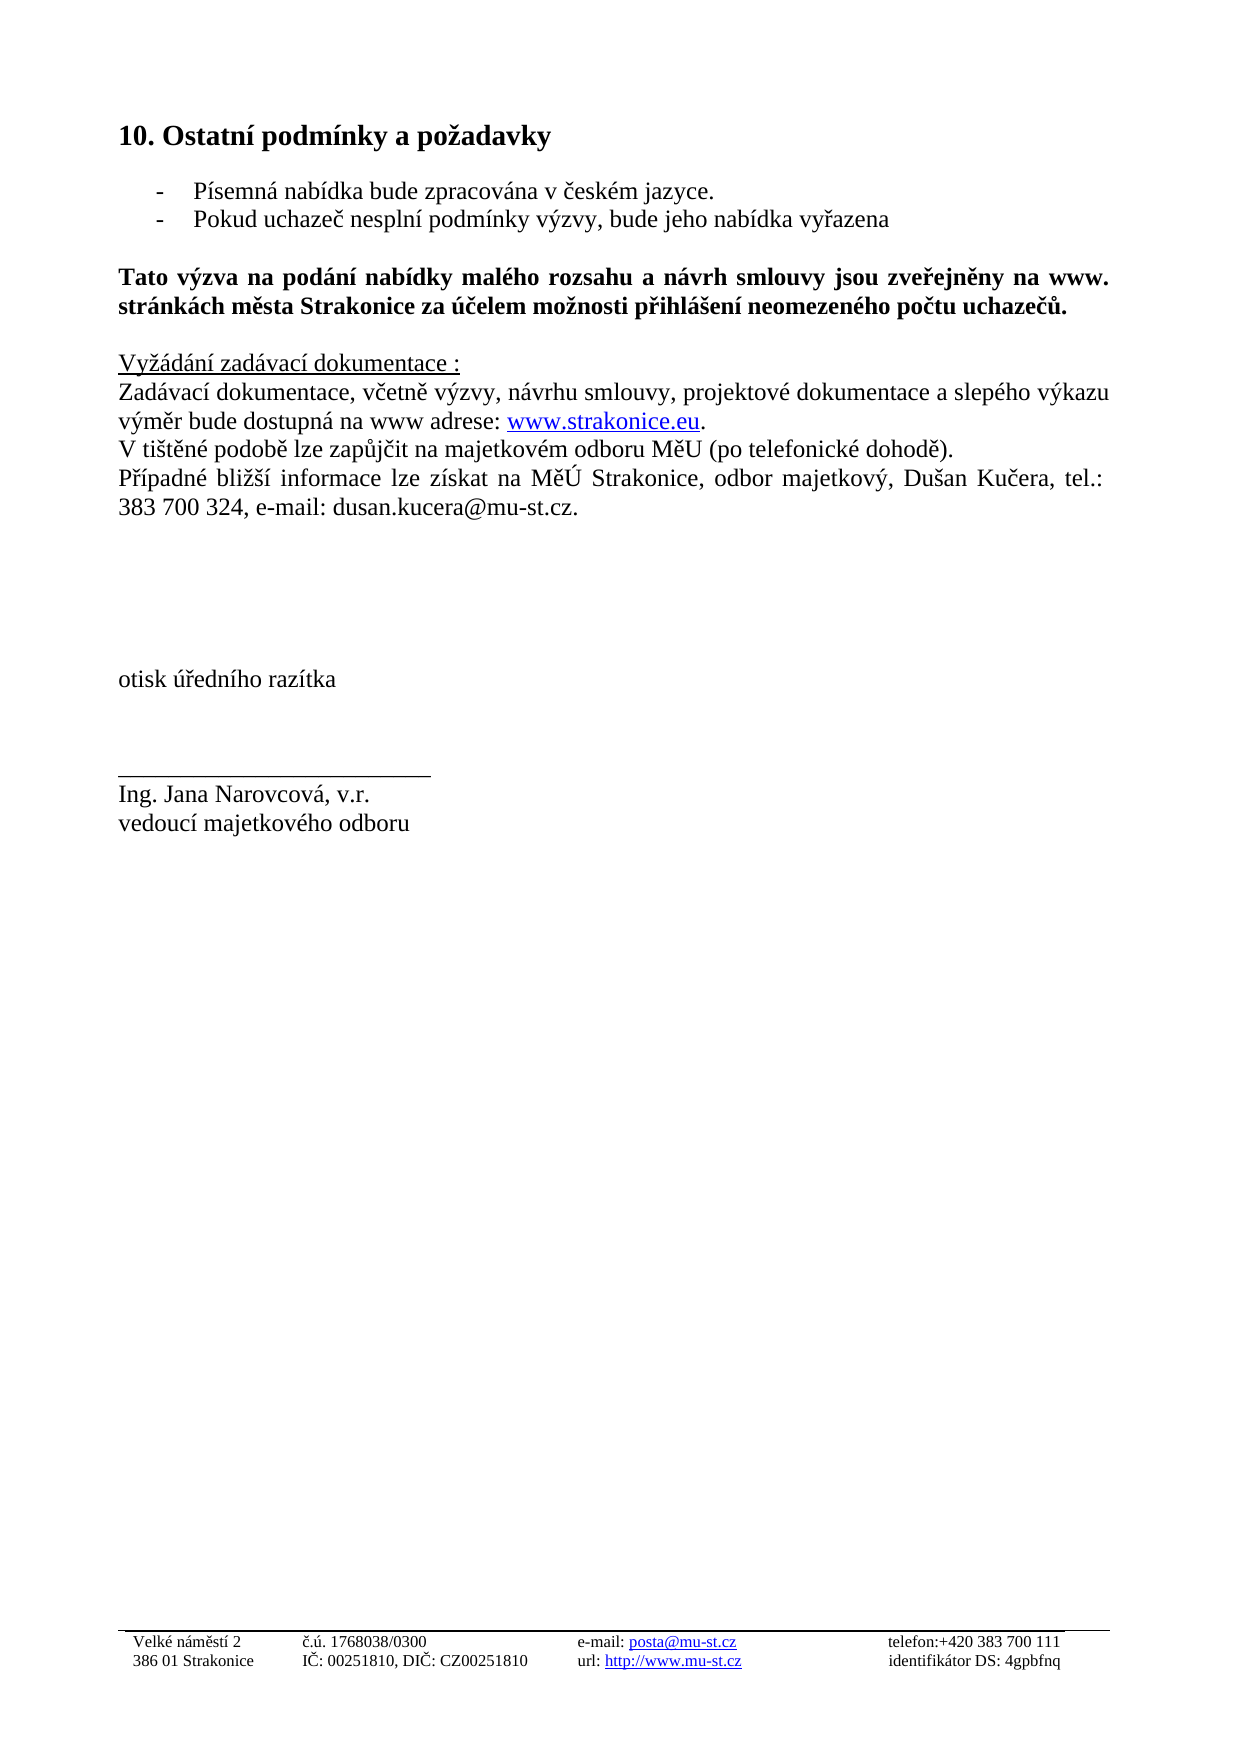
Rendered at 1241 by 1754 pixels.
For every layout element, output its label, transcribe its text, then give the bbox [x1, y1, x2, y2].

text Případné bližší informace lze získat na MěÚ Strakonice, odbor majetkový, Dušan Kučera, tel.: 383 700 324, e-mail: dusan.kucera@mu-st.cz. [118, 463, 1110, 521]
text Ing. Jana Narovcová, v.r. [118, 779, 1110, 808]
list Písemná nabídka bude zpracována v českém jazyce. [156, 176, 1110, 204]
text vedoucí majetkového odboru [118, 808, 1110, 837]
text Zadávací dokumentace, včetně výzvy, návrhu smlouvy, projektové dokumentace a slepého výkazu výměr bude dostupná na www adrese: www.strakonice.eu. [118, 377, 1110, 434]
text 10. Ostatní podmínky a požadavky [118, 118, 1110, 152]
list Pokud uchazeč nesplní podmínky výzvy, bude jeho nabídka vyřazena [156, 204, 1110, 233]
text _________________________ [118, 751, 1110, 779]
text V tištěné podobě lze zapůjčit na majetkovém odboru MěU (po telefonické dohodě). [118, 434, 1110, 463]
list Tato výzva na podání nabídky malého rozsahu a návrh smlouvy jsou zveřejněny na www. stránkách města Strakonice za účelem možnosti přihlášení neomezeného počtu uchazečů. [118, 262, 1110, 319]
text Vyžádání zadávací dokumentace : [118, 348, 1110, 377]
text otisk úředního razítka [118, 664, 1110, 693]
